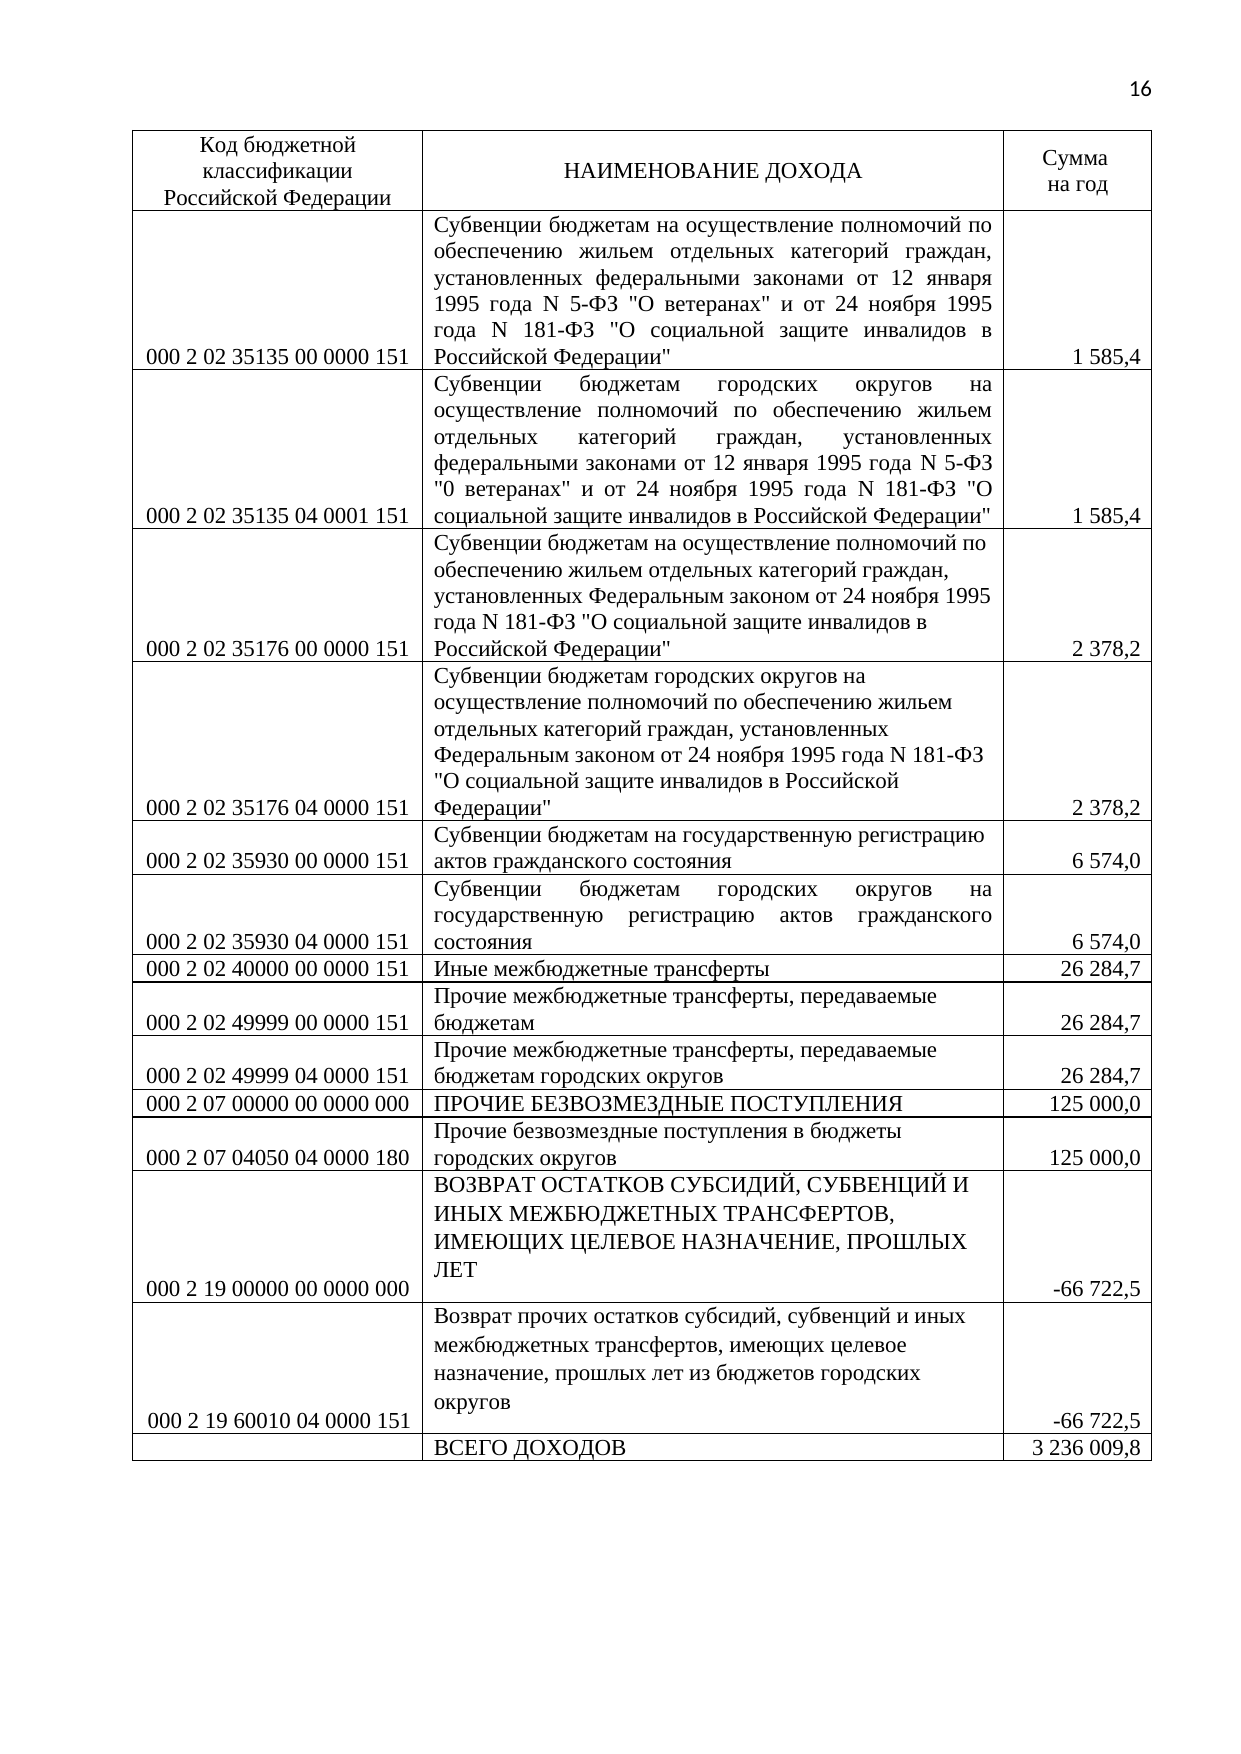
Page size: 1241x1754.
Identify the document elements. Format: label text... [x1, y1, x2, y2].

table_cell 000 2 02 35176 04 0000 151 [133, 662, 422, 820]
table_cell 000 2 02 49999 00 0000 151 [133, 983, 422, 1035]
table_cell 000 2 07 00000 00 0000 000 [133, 1090, 422, 1116]
table_cell 2 378,2 [1004, 662, 1151, 820]
table_cell Прочие межбюджетные трансферты, передаваемые бюджетам [423, 983, 1003, 1035]
table_cell 26 284,7 [1004, 1036, 1151, 1089]
table_cell 26 284,7 [1004, 983, 1151, 1035]
table_cell 000 2 02 35930 00 0000 151 [133, 821, 422, 874]
table_cell Иные межбюджетные трансферты [423, 955, 1003, 981]
table_header НАИМЕНОВАНИЕ ДОХОДА [423, 131, 1003, 210]
table_cell 000 2 02 40000 00 0000 151 [133, 955, 422, 981]
table_cell Субвенции бюджетам городских округов на государственную регистрацию актов гражданского состояния [423, 875, 1003, 954]
table_cell 000 2 19 00000 00 0000 000 [133, 1171, 422, 1302]
table_cell Возврат прочих остатков субсидий, субвенций и иных межбюджетных трансфертов, имеющих целевое назначение, прошлых лет из бюджетов городских округов [423, 1303, 1003, 1433]
table_cell ПРОЧИЕ БЕЗВОЗМЕЗДНЫЕ ПОСТУПЛЕНИЯ [423, 1090, 1003, 1116]
table_cell Прочие безвозмездные поступления в бюджеты городских округов [423, 1118, 1003, 1170]
table_cell 6 574,0 [1004, 875, 1151, 954]
table_cell Субвенции бюджетам городских округов на осуществление полномочий по обеспечению жильем отдельных категорий граждан, установленных Федеральным законом от 24 ноября 1995 года N 181-ФЗ "О социальной защите инвалидов в Российской Федерации" [423, 662, 1003, 820]
table_cell -66 722,5 [1004, 1171, 1151, 1302]
table_cell 1 585,4 [1004, 370, 1151, 528]
table_cell 125 000,0 [1004, 1118, 1151, 1170]
table_cell 000 2 07 04050 04 0000 180 [133, 1118, 422, 1170]
table_cell Субвенции бюджетам на осуществление полномочий по обеспечению жильем отдельных категорий граждан, установленных федеральными законами от 12 января 1995 года N 5-ФЗ "О ветеранах" и от 24 ноября 1995 года N 181-ФЗ "О социальной защите инвалидов в Российской Федерации" [423, 211, 1003, 369]
table_header Код бюджетной классификации Российской Федерации [133, 131, 422, 210]
table_cell 26 284,7 [1004, 955, 1151, 981]
table_cell 000 2 19 60010 04 0000 151 [133, 1303, 422, 1433]
table_cell 000 2 02 35930 04 0000 151 [133, 875, 422, 954]
table_cell 1 585,4 [1004, 211, 1151, 369]
table_cell Субвенции бюджетам городских округов на осуществление полномочий по обеспечению жильем отдельных категорий граждан, установленных федеральными законами от 12 января 1995 года N 5-ФЗ "0 ветеранах" и от 24 ноября 1995 года N 181-ФЗ "О социальной защите инвалидов в Российской Федерации" [423, 370, 1003, 528]
table_cell Субвенции бюджетам на государственную регистрацию актов гражданского состояния [423, 821, 1003, 874]
table_header Сумма на год [1004, 131, 1151, 210]
table_cell 000 2 02 35176 00 0000 151 [133, 529, 422, 661]
table_cell 000 2 02 35135 00 0000 151 [133, 211, 422, 369]
table_cell [133, 1434, 422, 1460]
table_cell ВОЗВРАТ ОСТАТКОВ СУБСИДИЙ, СУБВЕНЦИЙ И ИНЫХ МЕЖБЮДЖЕТНЫХ ТРАНСФЕРТОВ, ИМЕЮЩИХ ЦЕЛЕВОЕ НАЗНАЧЕНИЕ, ПРОШЛЫХ ЛЕТ [423, 1171, 1003, 1302]
table_cell 6 574,0 [1004, 821, 1151, 874]
table_cell Прочие межбюджетные трансферты, передаваемые бюджетам городских округов [423, 1036, 1003, 1089]
table_cell -66 722,5 [1004, 1303, 1151, 1433]
table_cell 2 378,2 [1004, 529, 1151, 661]
table_cell ВСЕГО ДОХОДОВ [423, 1434, 1003, 1460]
table_cell Субвенции бюджетам на осуществление полномочий по обеспечению жильем отдельных категорий граждан, установленных Федеральным законом от 24 ноября 1995 года N 181-ФЗ "О социальной защите инвалидов в Российской Федерации" [423, 529, 1003, 661]
table_cell 125 000,0 [1004, 1090, 1151, 1116]
table_cell 3 236 009,8 [1004, 1434, 1151, 1460]
table_cell 000 2 02 35135 04 0001 151 [133, 370, 422, 528]
table_cell 000 2 02 49999 04 0000 151 [133, 1036, 422, 1089]
